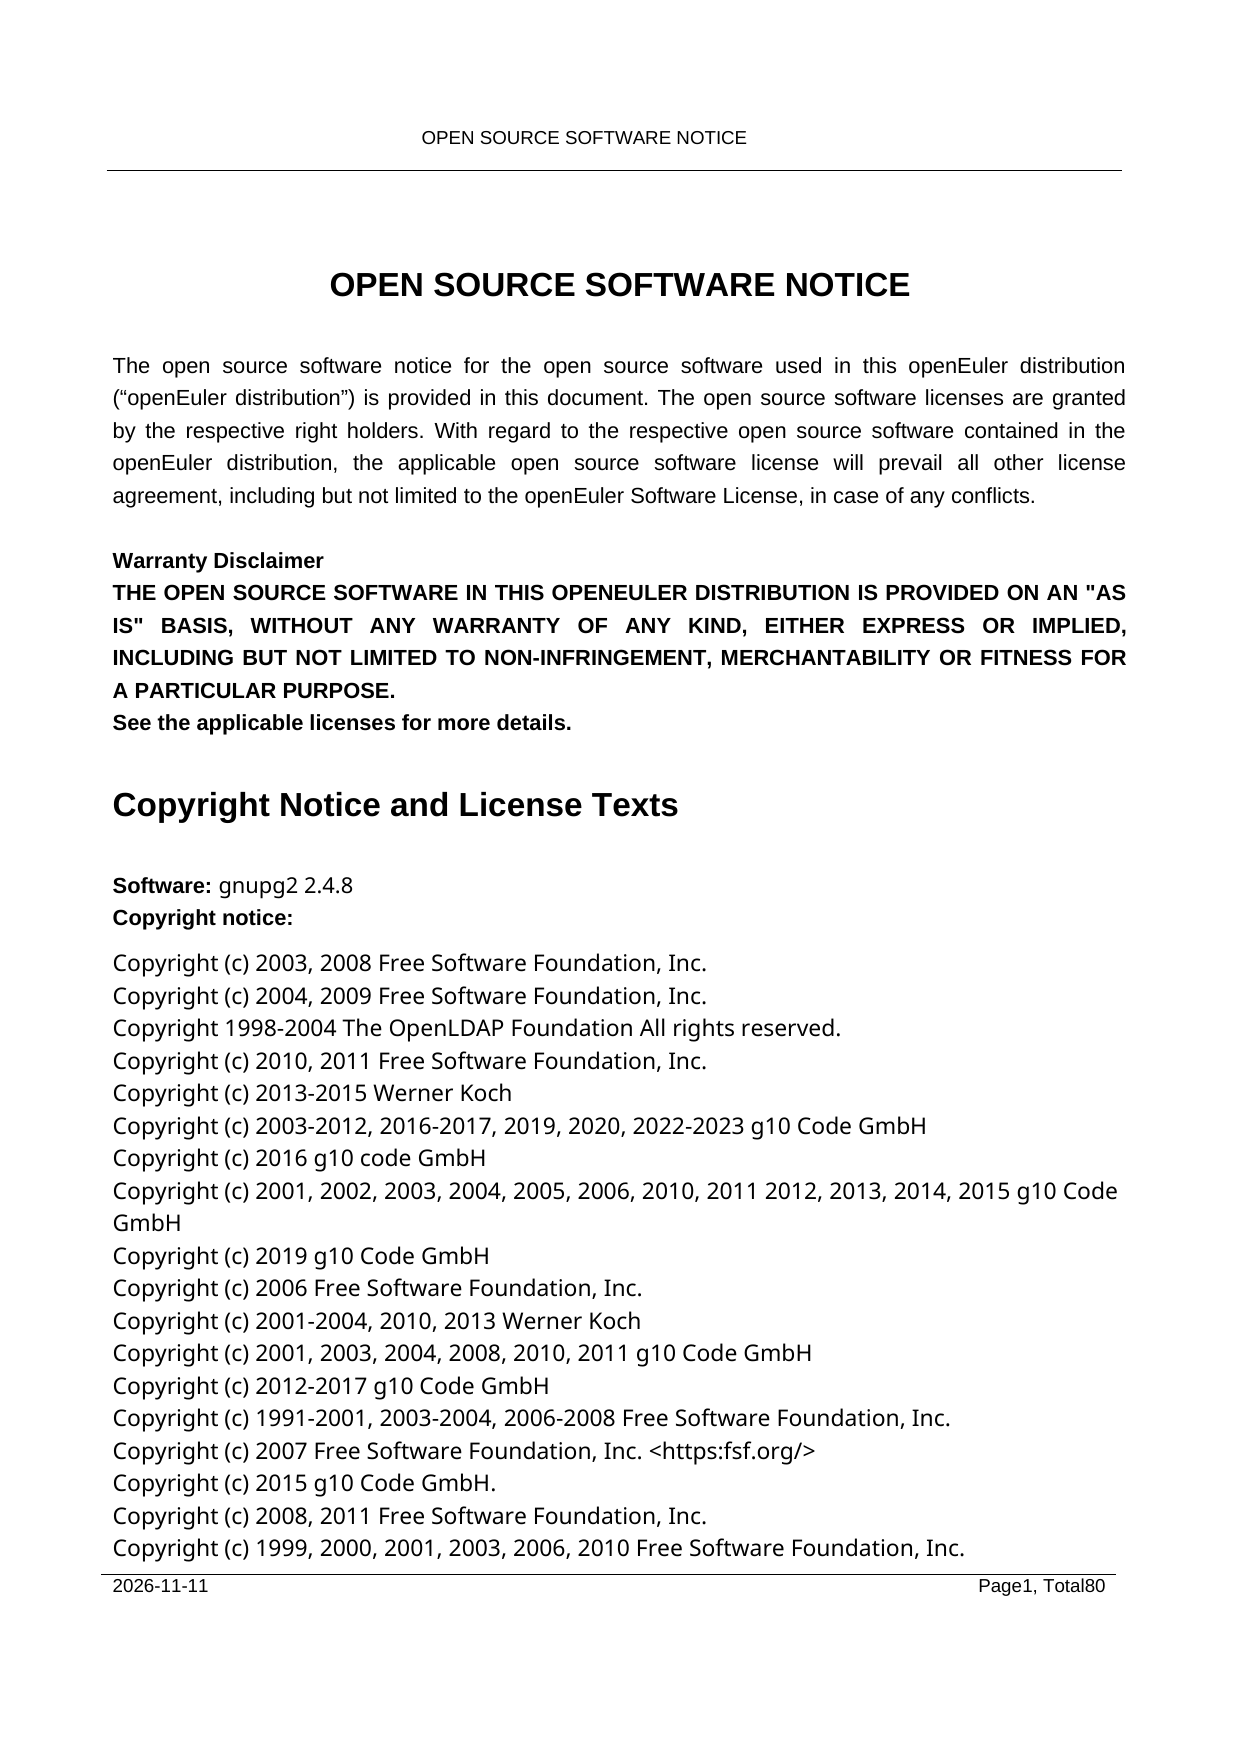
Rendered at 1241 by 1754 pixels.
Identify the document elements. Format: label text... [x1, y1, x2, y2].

text The open source software notice for the open source software used in this openEuler distribution (“openEuler distribution”) is provided in this document. The open source software licenses are granted by the respective right holders. With regard to the respective open source software contained in the openEuler distribution, the applicable open source software license will prevail all other license agreement, including but not limited to the openEuler Software License, in case of any conflicts. [112, 349, 1128, 511]
text Copyright Notice and License Texts [112, 771, 1128, 836]
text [112, 947, 1128, 1564]
title Software: gnupg2 2.4.8 [112, 869, 1128, 901]
text Warranty Disclaimer [112, 544, 1128, 576]
text Copyright notice: [112, 901, 1128, 934]
text OPEN SOURCE SOFTWARE NOTICE [112, 251, 1128, 316]
text THE OPEN SOURCE SOFTWARE IN THIS OPENEULER DISTRIBUTION IS PROVIDED ON AN "AS IS" BASIS, WITHOUT ANY WARRANTY OF ANY KIND, EITHER EXPRESS OR IMPLIED, INCLUDING BUT NOT LIMITED TO NON-INFRINGEMENT, MERCHANTABILITY OR FITNESS FOR A PARTICULAR PURPOSE. See the applicable licenses for more details. [112, 576, 1128, 739]
